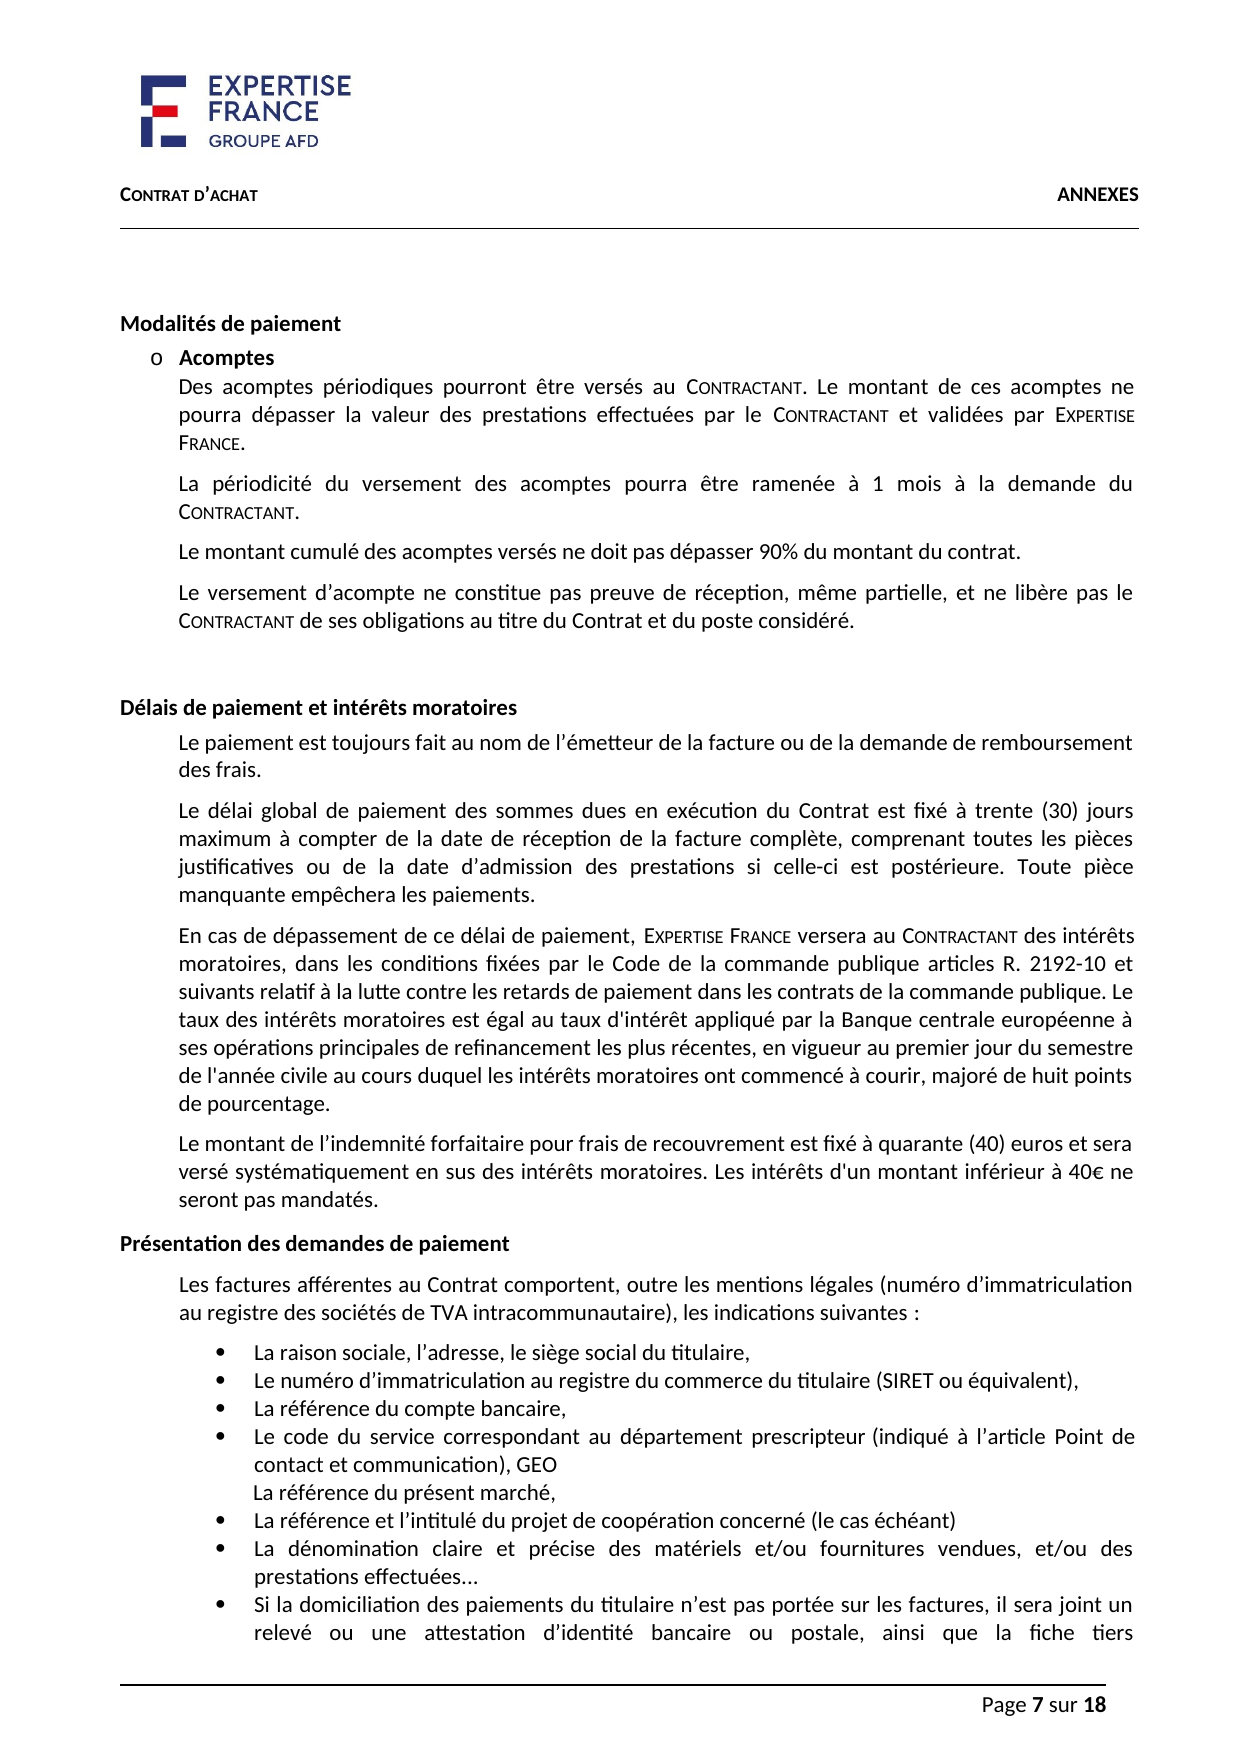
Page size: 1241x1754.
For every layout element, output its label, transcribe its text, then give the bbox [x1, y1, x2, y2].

picture [120, 45, 375, 176]
list Le code du service correspondant au département prescripteur (indiqué à l’article Point de contact et communication), GEO [216, 1422, 1135, 1478]
list Le numéro d’immatriculation au registre du commerce du titulaire (SIRET ou équivalent), [216, 1366, 1135, 1394]
list Des acomptes périodiques pourront être versés au Contractant. Le montant de ces acomptes ne pourra dépasser la valeur des prestations effectuées par le Contractant et validées par Expertise France. [178, 372, 1135, 456]
list Le délai global de paiement des sommes dues en exécution du Contrat est fixé à trente (30) jours maximum à compter de la date de réception de la facture complète, comprenant toutes les pièces justificatives ou de la date d’admission des prestations si celle-ci est postérieure. Toute pièce manquante empêchera les paiements. [178, 796, 1135, 908]
list La référence du compte bancaire, [216, 1394, 1135, 1422]
list Le paiement est toujours fait au nom de l’émetteur de la facture ou de la demande de remboursement des frais. [178, 728, 1135, 784]
list En cas de dépassement de ce délai de paiement, Expertise France versera au Contractant des intérêts moratoires, dans les conditions fixées par le Code de la commande publique articles R. 2192-10 et suivants relatif à la lutte contre les retards de paiement dans les contrats de la commande publique. Le taux des intérêts moratoires est égal au taux d'intérêt appliqué par la Banque centrale européenne à ses opérations principales de refinancement les plus récentes, en vigueur au premier jour du semestre de l'année civile au cours duquel les intérêts moratoires ont commencé à courir, majoré de huit points de pourcentage. [178, 921, 1135, 1117]
list Le versement d’acompte ne constitue pas preuve de réception, même partielle, et ne libère pas le Contractant de ses obligations au titre du Contrat et du poste considéré. [178, 578, 1135, 634]
subtitle Présentation des demandes de paiement [120, 1226, 1135, 1257]
list La raison sociale, l’adresse, le siège social du titulaire, [216, 1338, 1135, 1366]
list Acomptes [149, 343, 1135, 372]
list La référence du présent marché, [253, 1478, 1135, 1506]
subtitle Modalités de paiement [120, 306, 1135, 337]
list La dénomination claire et précise des matériels et/ou fournitures vendues, et/ou des prestations effectuées... [216, 1534, 1135, 1590]
list Le montant cumulé des acomptes versés ne doit pas dépasser 90% du montant du contrat. [178, 537, 1135, 565]
subtitle Délais de paiement et intérêts moratoires [120, 690, 1135, 721]
list La périodicité du versement des acomptes pourra être ramenée à 1 mois à la demande du Contractant. [178, 469, 1135, 525]
list Le montant de l’indemnité forfaitaire pour frais de recouvrement est fixé à quarante (40) euros et sera versé systématiquement en sus des intérêts moratoires. Les intérêts d'un montant inférieur à 40€ ne seront pas mandatés. [178, 1129, 1135, 1213]
list Les factures afférentes au Contrat comportent, outre les mentions légales (numéro d’immatriculation au registre des sociétés de TVA intracommunautaire), les indications suivantes : [179, 1270, 1135, 1326]
list La référence et l’intitulé du projet de coopération concerné (le cas échéant) [216, 1506, 1135, 1534]
